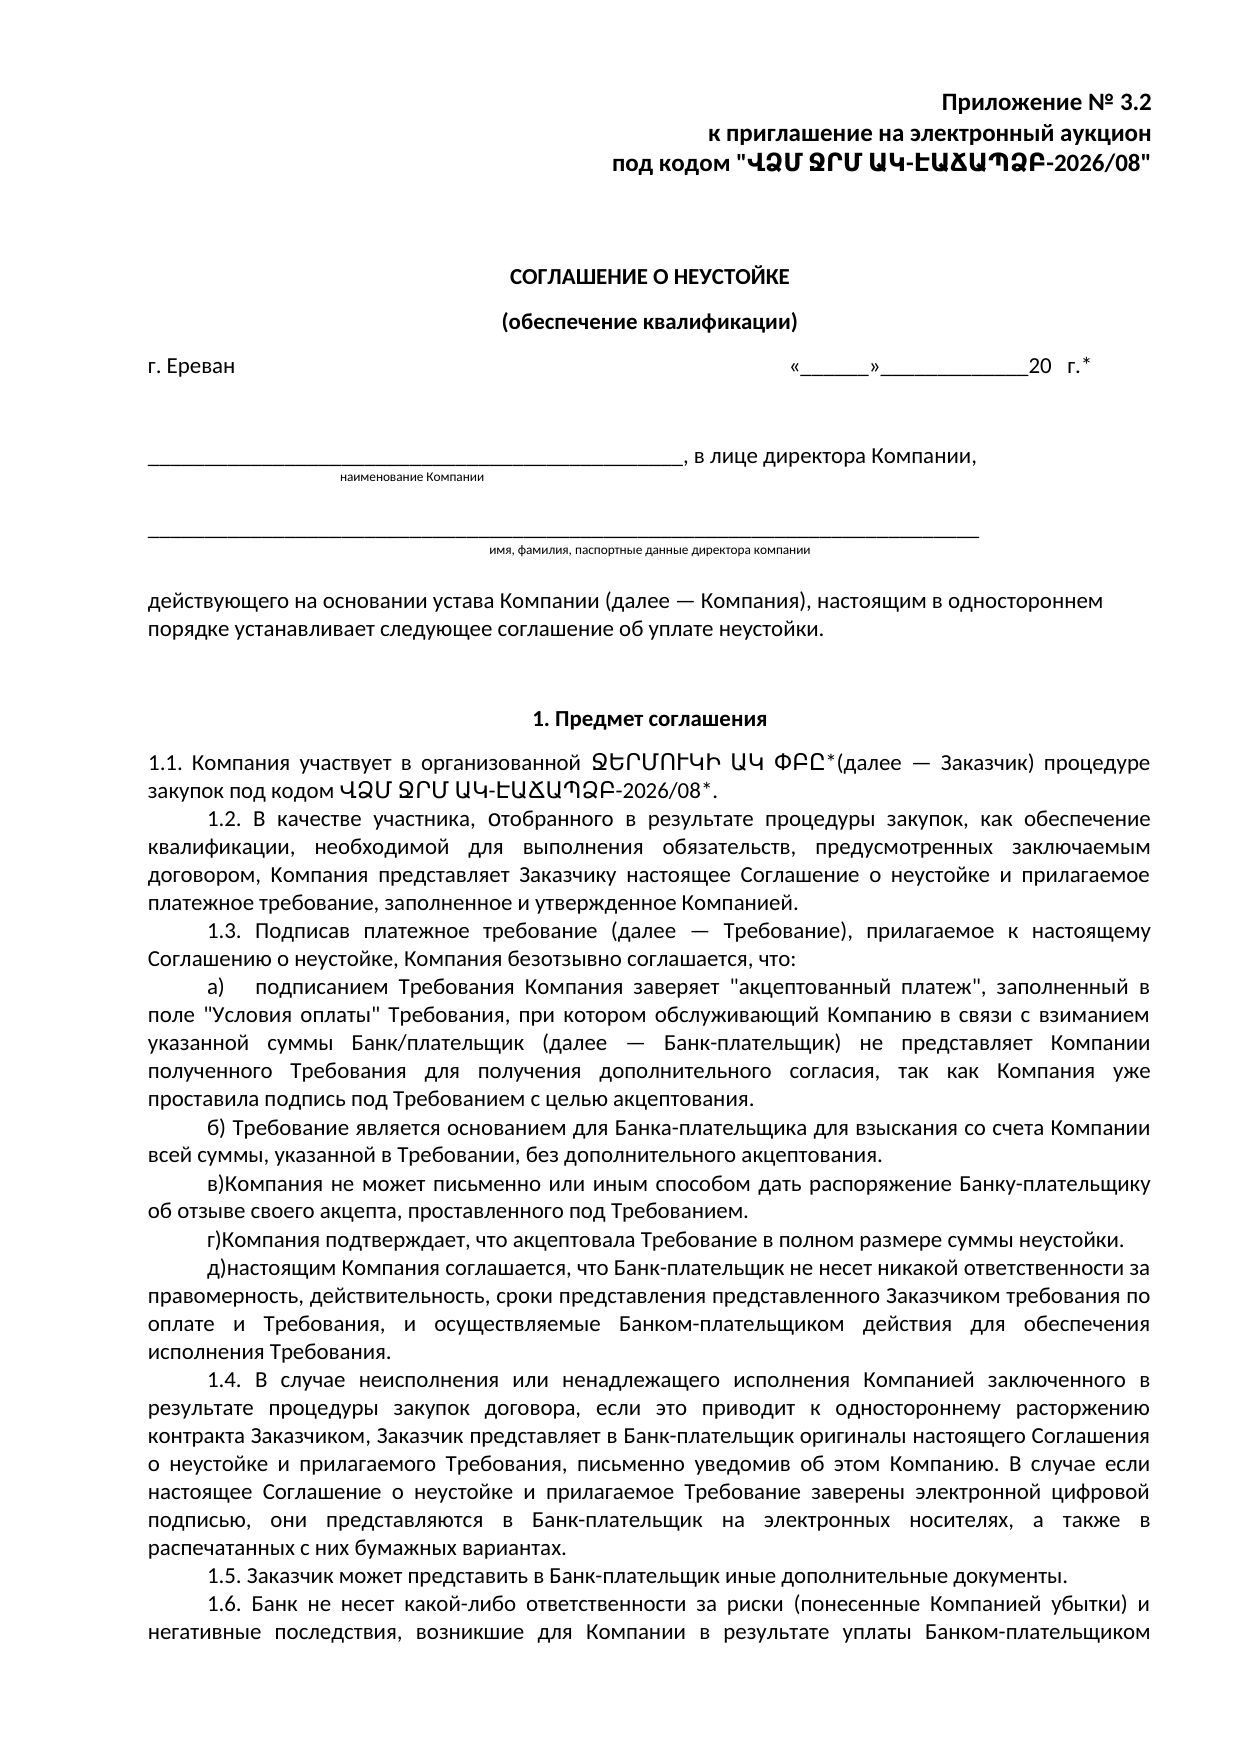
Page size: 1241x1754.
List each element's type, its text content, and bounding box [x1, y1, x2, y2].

text к приглашение на электронный аукцион [177, 117, 1152, 147]
text действующего на основании устава Компании (далее — Компания), настоящим в одностороннем [148, 586, 1152, 614]
text 1.4. В случае неисполнения или ненадлежащего исполнения Компанией заключенного в результате процедуры закупок договора, если это приводит к одностороннему расторжению контракта Заказчиком, Заказчик представляет в Банк-плательщик оригиналы настоящего Соглашения о неустойке и прилагаемого Требования, письменно уведомив об этом Компанию. В случае если настоящее Соглашение о неустойке и прилагаемое Требование заверены электронной цифровой подписью, они представляются в Банк-плательщик на электронных носителях, а также в распечатанных с них бумажных вариантах. [148, 1365, 1152, 1561]
table_header г. Ереван [136, 351, 635, 396]
text б) Требование является основанием для Банка-плательщика для взыскания со счета Компании всей суммы, указанной в Требовании, без дополнительного акцептования. [148, 1113, 1152, 1169]
table_header «______»_____________20 г.* [635, 351, 1104, 396]
text _______________________________________________, в лице директора Компании, [148, 441, 1152, 469]
text под кодом "ՎՁՄ ՋՐՄ ԱԿ-ԷԱՃԱՊՁԲ-2026/08" [177, 147, 1152, 178]
text имя, фамилия, паспортные данные директора компании [148, 542, 1152, 569]
text 1.3. Подписав платежное требование (далее — Требование), прилагаемое к настоящему Соглашению о неустойке, Компания безотзывно соглашается, что: [148, 916, 1152, 972]
text наименование Компании [340, 469, 1152, 497]
text 1.5. Заказчик может представить в Банк-плательщик иные дополнительные документы. [148, 1561, 1152, 1589]
text 1. Предмет соглашения [148, 704, 1152, 732]
text в)Компания не может письменно или иным способом дать распоряжение Банку-плательщику об отзыве своего акцепта, проставленного под Требованием. [148, 1169, 1152, 1225]
text _________________________________________________________________________ [148, 513, 1152, 542]
text (обеспечение квалификации) [148, 307, 1152, 335]
text 1.1. Компания участвует в организованной ՋԵՐՄՈՒԿԻ ԱԿ ՓԲԸ*(далее — Заказчик) процедуре закупок под кодом ՎՁՄ ՋՐՄ ԱԿ-ԷԱՃԱՊՁԲ-2026/08*. [148, 748, 1152, 804]
text порядке устанавливает следующее соглашение об уплате неустойки. [148, 614, 1152, 642]
text 1.2. В качестве участника, օтобранного в результате процедуры закупок, как обеспечение квалификации, необходимой для выполнения обязательств, предусмотренных заключаемым договором, Kомпания представляет Заказчику настоящее Соглашение о неустойке и прилагаемое платежное требование, заполненное и утвержденное Компанией. [148, 804, 1152, 916]
text д)настоящим Компания соглашается, что Банк-плательщик не несет никакой ответственности за правомерность, действительность, сроки представления представленного Заказчиком требования по оплате и Требования, и осуществляемые Банком-плательщиком действия для обеспечения исполнения Требования. [148, 1253, 1152, 1365]
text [148, 1589, 1152, 1645]
text СОГЛАШЕНИЕ О НЕУСТОЙКЕ [148, 262, 1152, 290]
text г)Компания подтверждает, что акцептовала Требование в полном размере суммы неустойки. [148, 1225, 1152, 1253]
text а) подписанием Требования Компания заверяет "акцептованный платеж", заполненный в поле "Условия оплаты" Требования, при котором обслуживающий Компанию в связи с взиманием указанной суммы Банк/плательщик (далее — Банк-плательщик) не представляет Компании полученного Требования для получения дополнительного согласия, так как Компания уже проставила подпись под Требованием с целью акцептования. [148, 972, 1152, 1113]
text Приложение № 3.2 [148, 86, 1152, 117]
